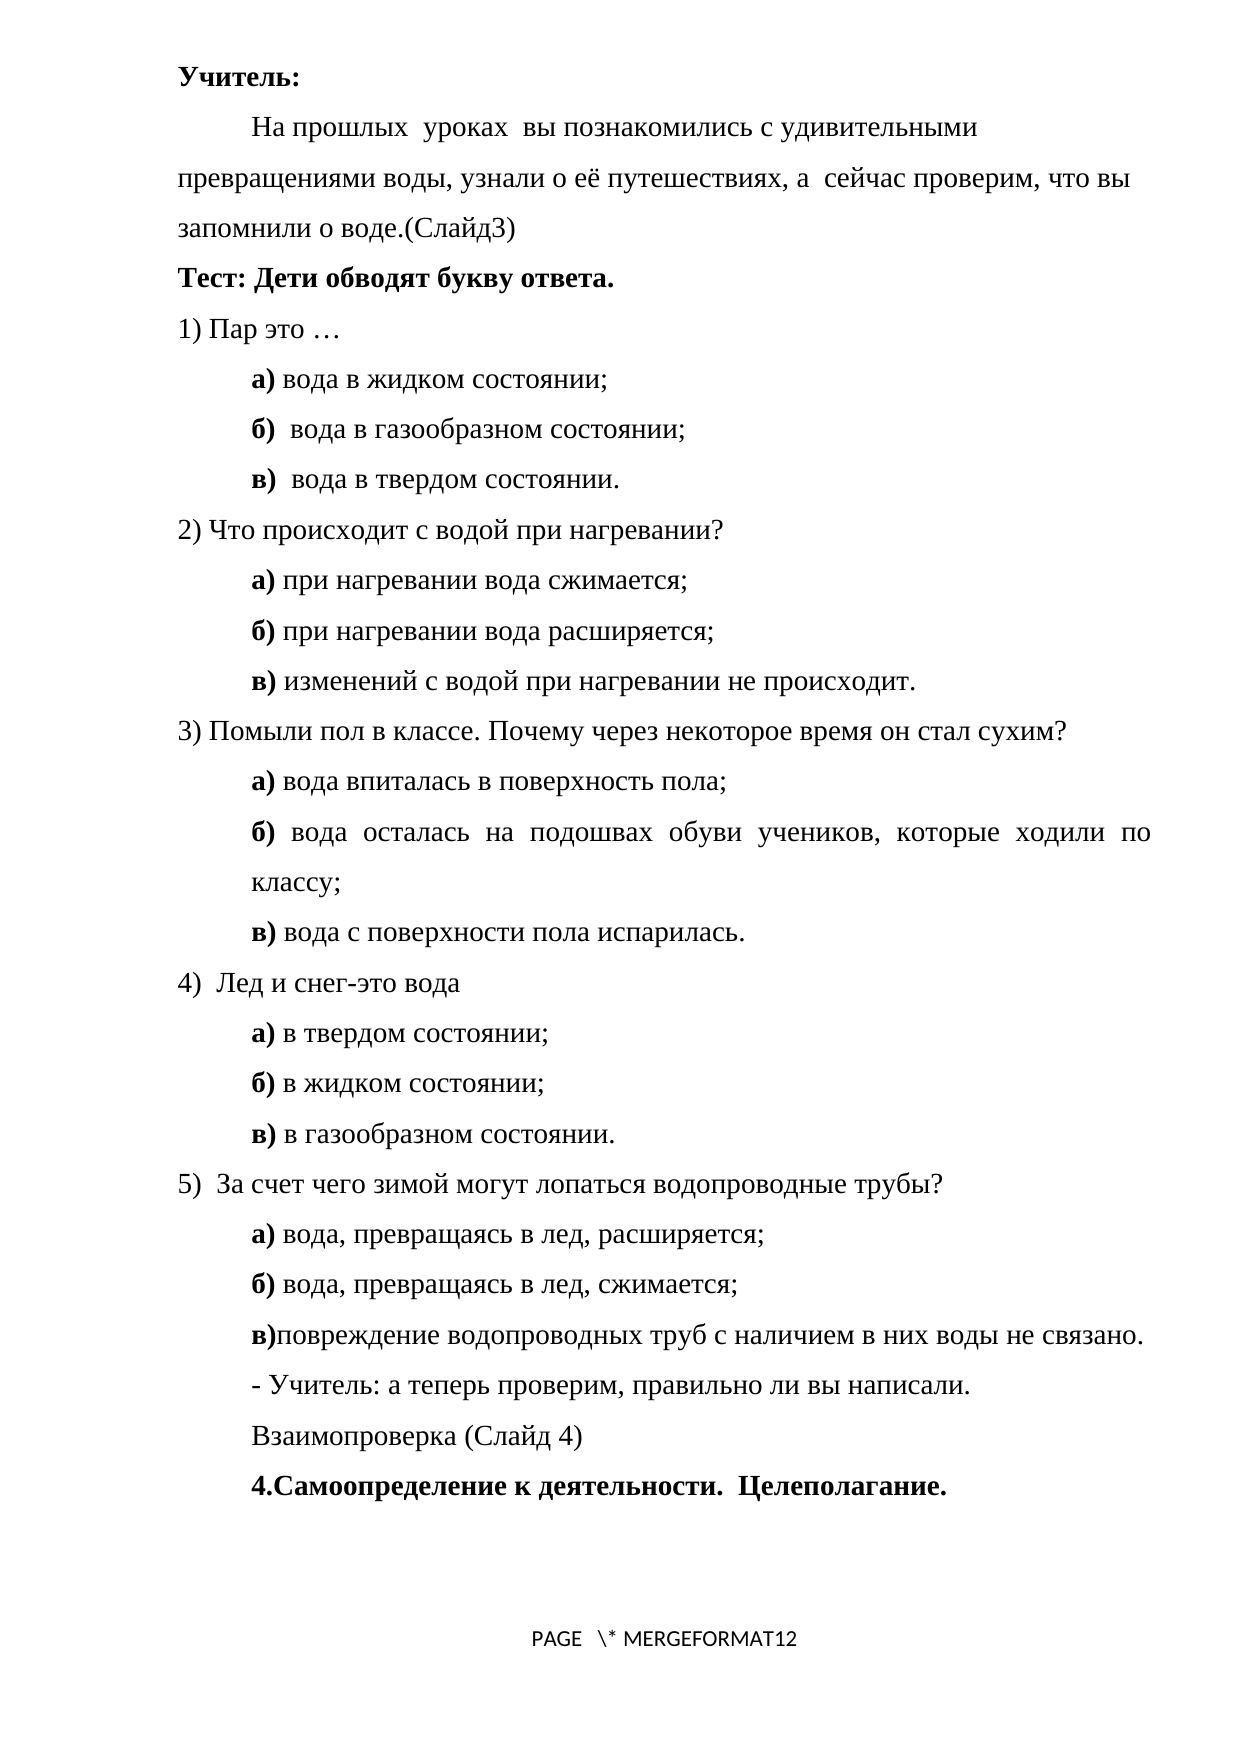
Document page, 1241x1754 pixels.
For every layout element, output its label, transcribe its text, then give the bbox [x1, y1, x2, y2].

text б) в жидком состоянии; [177, 1065, 1152, 1099]
text в)повреждение водопроводных труб с наличием в них воды не связано. [251, 1317, 1152, 1351]
text 1) Пар это … [177, 311, 1152, 344]
text а) вода, превращаясь в лед, расширяется; [177, 1216, 1152, 1250]
text в) вода в твердом состоянии. [177, 462, 1152, 495]
text б) вода, превращаясь в лед, сжимается; [177, 1267, 1152, 1300]
text На прошлых уроках вы познакомились с удивительными превращениями воды, узнали о её путешествиях, а сейчас проверим, что вы запомнили о воде.(Слайд3) Тест: Дети обводят букву ответа. [177, 109, 1152, 294]
text 3) Помыли пол в классе. Почему через некоторое время он стал сухим? [177, 713, 1152, 747]
text а) в твердом состоянии; [177, 1015, 1152, 1049]
text в) изменений с водой при нагревании не происходит. [177, 663, 1152, 696]
text в) вода с поверхности пола испарилась. [177, 914, 1152, 948]
text а) вода в жидком состоянии; [177, 361, 1152, 394]
text а) при нагревании вода сжимается; [177, 562, 1152, 596]
text 4) Лед и снег-это вода [177, 965, 1152, 998]
text б) при нагревании вода расширяется; [177, 613, 1152, 646]
text 5) За счет чего зимой могут лопаться водопроводные трубы? [177, 1166, 1152, 1199]
text 2) Что происходит с водой при нагревании? [177, 512, 1152, 546]
text б) вода в газообразном состоянии; [177, 411, 1152, 445]
text б) вода осталась на подошвах обуви учеников, которые ходили по классу; [251, 814, 1152, 898]
text в) в газообразном состоянии. [177, 1116, 1152, 1149]
text - Учитель: а теперь проверим, правильно ли вы написали. Взаимопроверка (Слайд 4) 4.Самоопределение к деятельности. Целеполагание. [251, 1367, 1152, 1501]
text Учитель: [177, 59, 1152, 93]
text а) вода впиталась в поверхность пола; [177, 763, 1152, 797]
